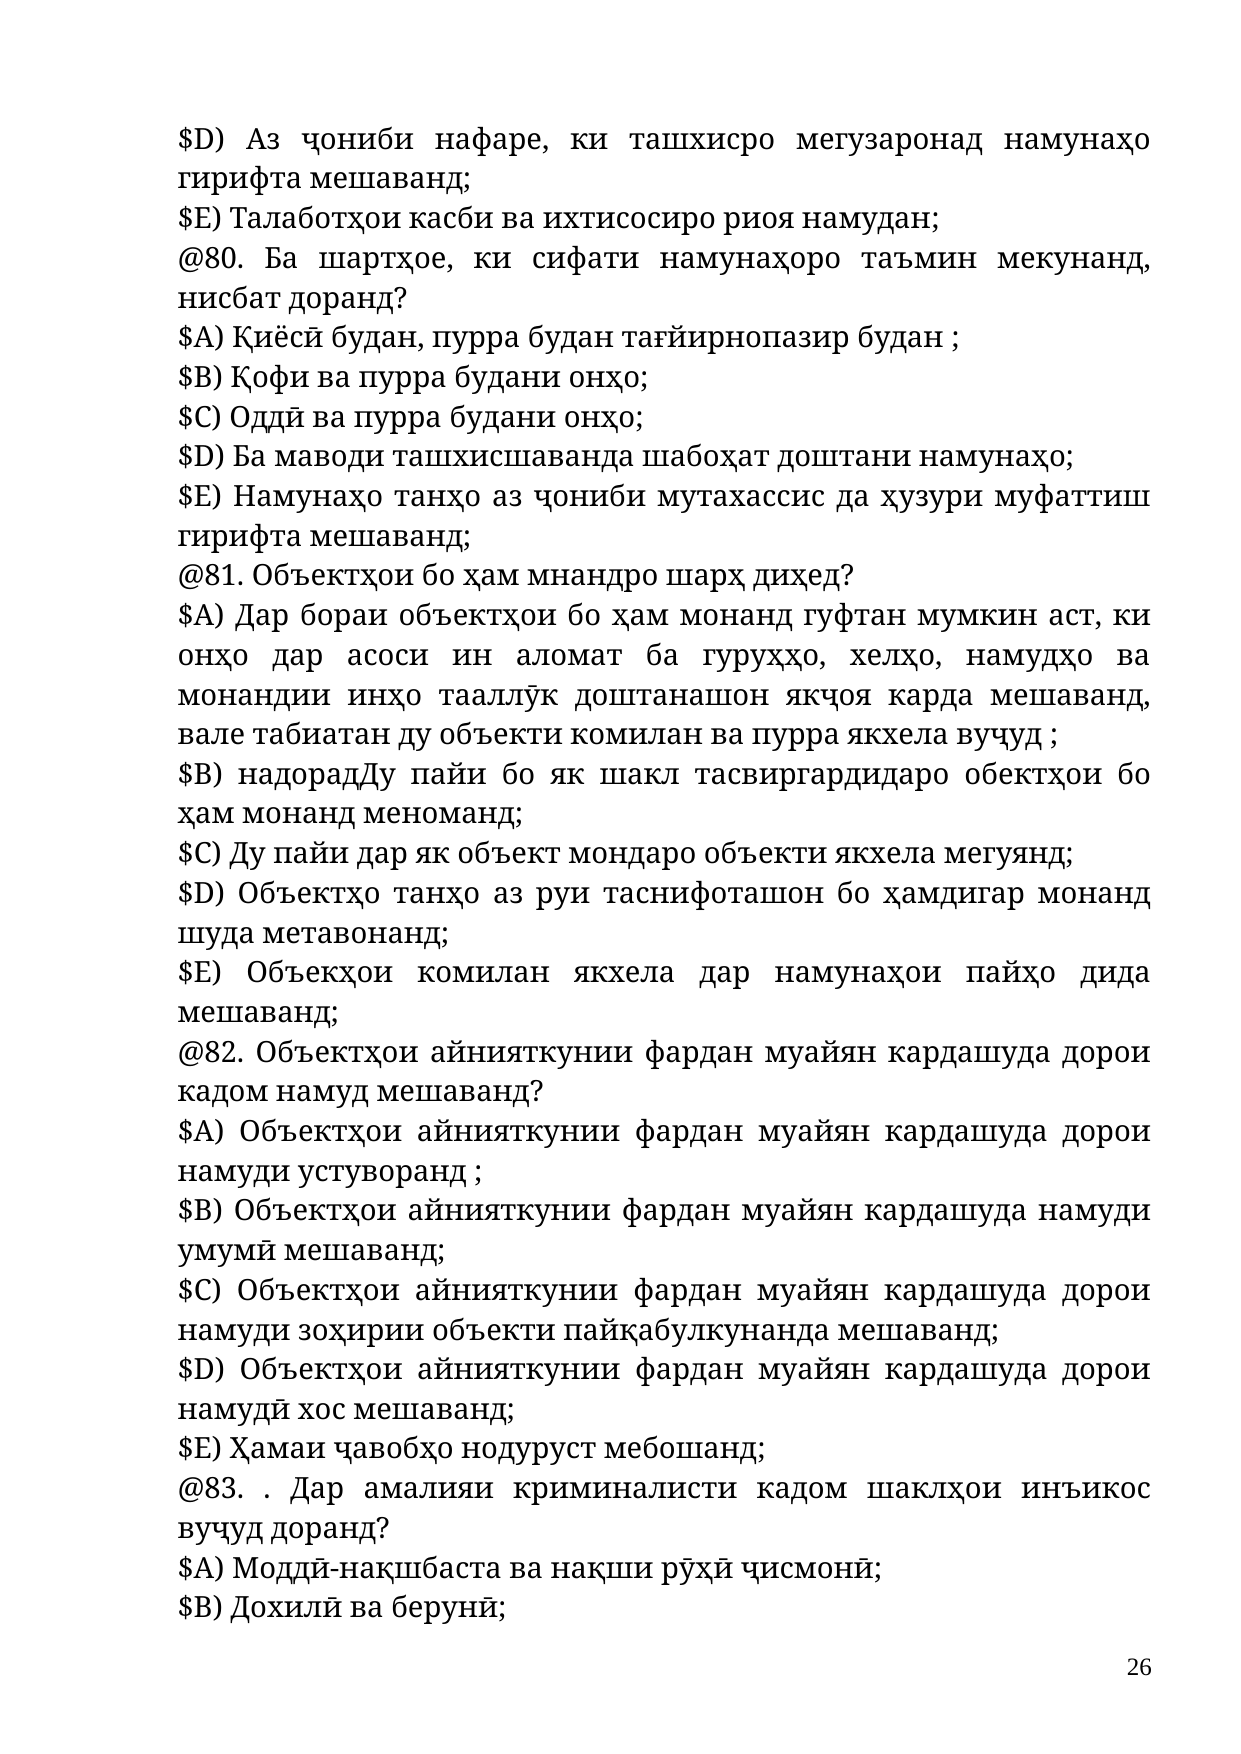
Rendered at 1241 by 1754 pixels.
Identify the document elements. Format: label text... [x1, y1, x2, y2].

text $E) Талаботҳои касби ва ихтисосиро риоя намудан; [177, 197, 1152, 237]
text $D) Ба маводи ташхисшаванда шабоҳат доштани намунаҳо; [177, 436, 1152, 475]
text $C) Оддӣ ва пурра будани онҳо; [177, 396, 1152, 436]
text $A) Объектҳои айнияткунии фардан муайян кардашуда дорои намуди устуворанд ; [177, 1110, 1152, 1190]
text $A) Қиёсӣ будан, пурра будан тағйирнопазир будан ; [177, 317, 1152, 356]
text $A) Моддӣ-нақшбаста ва нақши рӯҳӣ ҷисмонӣ; [177, 1547, 1152, 1587]
text $C) Объектҳои айнияткунии фардан муайян кардашуда дорои намуди зоҳирии объекти пайқабулкунанда мешаванд; [177, 1269, 1152, 1348]
text $A) Дар бораи объектҳои бо ҳам монанд гуфтан мумкин аст, ки онҳо дар асоси ин аломат ба гуруҳҳо, хелҳо, намудҳо ва монандии инҳо тааллӯк доштанашон якҷоя карда мешаванд, вале табиатан ду объекти комилан ва пурра якхела вуҷуд ; [177, 594, 1152, 753]
text $D) Объектҳо танҳо аз руи таснифоташон бо ҳамдигар монанд шуда метавонанд; [177, 872, 1152, 952]
text $B) Дохилӣ ва берунӣ; [177, 1587, 1152, 1626]
text $B) Қофи ва пурра будани онҳо; [177, 356, 1152, 396]
text $C) Ду пайи дар як объект мондаро объекти якхела мегуянд; [177, 832, 1152, 872]
text $E) Объекҳои комилан якхела дар намунаҳои пайҳо дида мешаванд; [177, 952, 1152, 1031]
text $D) Аз ҷониби нафаре, ки ташхисро мегузаронад намунаҳо гирифта мешаванд; [177, 118, 1152, 197]
text @83. . Дар амалияи криминалисти кадом шаклҳои инъикос вуҷуд доранд? [177, 1467, 1152, 1547]
text $E) Намунаҳо танҳо аз ҷониби мутахассис да ҳузури муфаттиш гирифта мешаванд; [177, 475, 1152, 555]
text $D) Объектҳои айнияткунии фардан муайян кардашуда дорои намудӣ хос мешаванд; [177, 1348, 1152, 1428]
text @80. Ба шартҳое, ки сифати намунаҳоро таъмин мекунанд, нисбат доранд? [177, 237, 1152, 317]
text @81. Объектҳои бо ҳам мнандро шарҳ диҳед? [177, 555, 1152, 594]
text $B) надорадДу пайи бо як шакл тасвиргардидаро обектҳои бо ҳам монанд меноманд; [177, 753, 1152, 832]
text @82. Объектҳои айнияткунии фардан муайян кардашуда дорои кадом намуд мешаванд? [177, 1031, 1152, 1110]
text $B) Объектҳои айнияткунии фардан муайян кардашуда намуди умумӣ мешаванд; [177, 1190, 1152, 1269]
text $E) Ҳамаи ҷавобҳо нодуруст мебошанд; [177, 1428, 1152, 1467]
